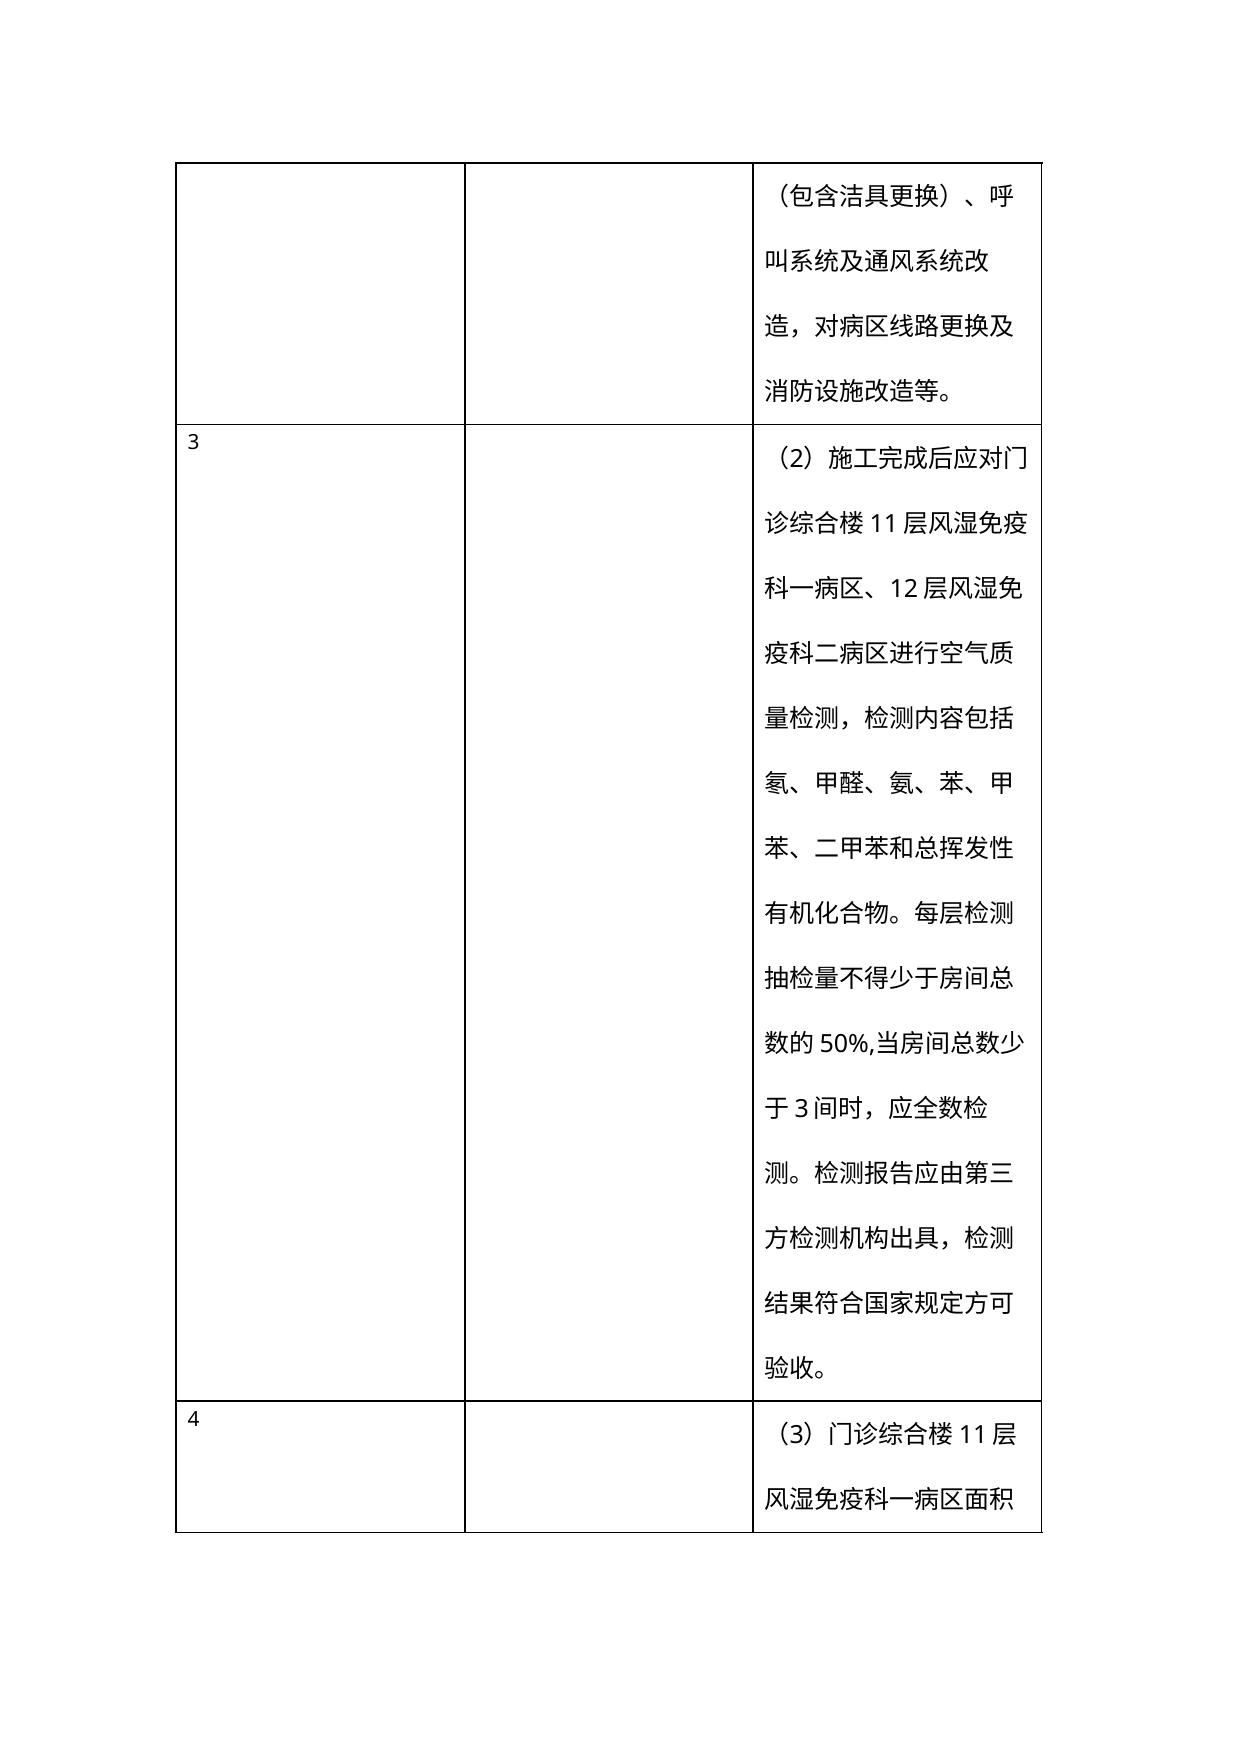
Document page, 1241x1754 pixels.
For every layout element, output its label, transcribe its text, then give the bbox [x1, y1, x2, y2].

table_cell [754, 164, 1041, 423]
table_cell 4 [177, 1402, 464, 1532]
table_cell 2 [177, 164, 464, 423]
table_cell [466, 164, 752, 423]
table_cell [466, 1402, 752, 1532]
table_cell （2）施工完成后应对门诊综合楼11层风湿免疫科一病区、12层风湿免疫科二病区进行空气质量检测，检测内容包括氡、甲醛、氨、苯、甲苯、二甲苯和总挥发性有机化合物。每层检测抽检量不得少于房间总数的50%,当房间总数少于3间时，应全数检测。检测报告应由第三方检测机构出具，检测结果符合国家规定方可验收。 [754, 425, 1041, 1400]
table_cell 3 [177, 425, 464, 1400]
table_cell [466, 425, 752, 1400]
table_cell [754, 1402, 1041, 1532]
